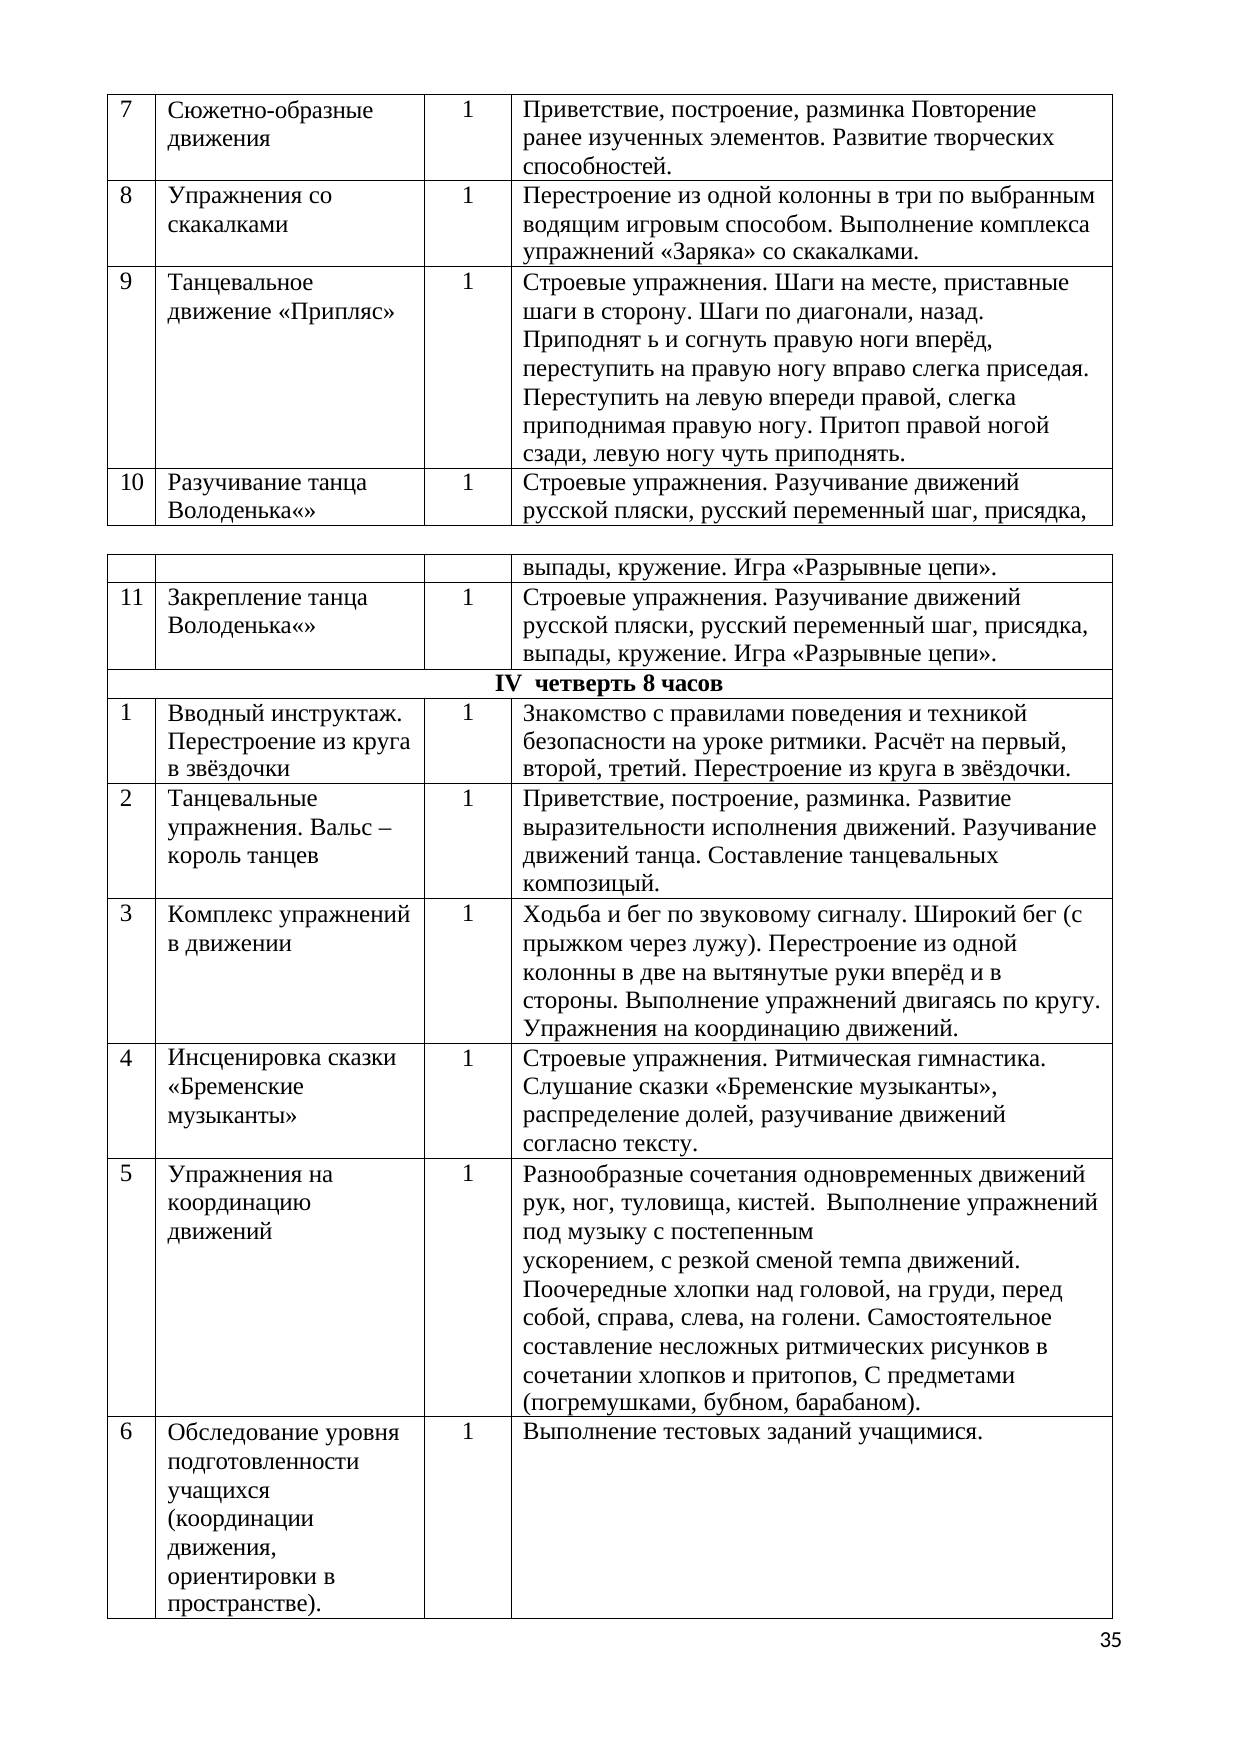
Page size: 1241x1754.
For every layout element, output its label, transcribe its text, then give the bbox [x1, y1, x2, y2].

table_cell Строевые упражнения. Ритмическая гимнастика. Слушание сказки «Бременские музыканты», распределение долей, разучивание движений согласно тексту. [512, 1044, 1112, 1158]
table_cell 1 [425, 1417, 511, 1618]
table_cell Обследование уровня подготовленности учащихся (координации движения, ориентировки в пространстве). [156, 1417, 424, 1618]
table_cell 1 [425, 1044, 511, 1158]
table_cell 1 [425, 583, 511, 668]
table_cell Вводный инструктаж. Перестроение из круга в звёздочки [156, 699, 424, 783]
table_cell 3 [108, 899, 155, 1043]
table_cell Приветствие, построение, разминка. Развитие выразительности исполнения движений. Разучивание движений танца. Составление танцевальных композицый. [512, 784, 1112, 898]
table_cell 11 [108, 583, 155, 668]
table_cell 2 [108, 784, 155, 898]
table_cell 1 [425, 469, 511, 525]
table_header выпады, кружение. Игра «Разрывные цепи». [512, 555, 1112, 582]
table_cell 1 [425, 95, 511, 180]
table_cell 9 [108, 267, 155, 467]
table_cell Упражнения на координацию движений [156, 1159, 424, 1416]
table_header [156, 555, 424, 582]
table_cell 10 [108, 469, 155, 525]
table_cell 1 [425, 899, 511, 1043]
table_cell 1 [425, 181, 511, 266]
table_cell Сюжетно-образные движения [156, 95, 424, 180]
table_cell Разучивание танца Володенька«» [156, 469, 424, 525]
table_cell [512, 1417, 1112, 1618]
table_cell Закрепление танца Володенька«» [156, 583, 424, 668]
table_cell 7 [108, 95, 155, 180]
table_cell 6 [108, 1417, 155, 1618]
table_cell Танцевальные упражнения. Вальс – король танцев [156, 784, 424, 898]
table_cell Разнообразные сочетания одновременных движений рук, ног, туловища, кистей. Выполнение упражнений под музыку с постепенным ускорением, с резкой сменой темпа движений. Поочередные хлопки над головой, на груди, перед собой, справа, слева, на голени. Самостоятельное составление несложных ритмических рисунков в сочетании хлопков и притопов, С предметами (погремушками, бубном, барабаном). [512, 1159, 1112, 1416]
table_cell 1 [425, 699, 511, 783]
table_cell Инсценировка сказки «Бременские музыканты» [156, 1044, 424, 1158]
table_cell 4 [108, 1044, 155, 1158]
table_cell 1 [108, 699, 155, 783]
table_cell 1 [425, 784, 511, 898]
table_cell Строевые упражнения. Разучивание движений русской пляски, русский переменный шаг, присядка, [512, 469, 1112, 525]
table_cell Перестроение из одной колонны в три по выбранным водящим игровым способом. Выполнение комплекса упражнений «Заряка» со скакалками. [512, 181, 1112, 266]
table_cell Знакомство с правилами поведения и техникой безопасности на уроке ритмики. Расчёт на первый, второй, третий. Перестроение из круга в звёздочки. [512, 699, 1112, 783]
table_cell 1 [425, 267, 511, 467]
table_cell 8 [108, 181, 155, 266]
table_cell Строевые упражнения. Шаги на месте, приставные шаги в сторону. Шаги по диагонали, назад. Приподнят ь и согнуть правую ноги вперёд, переступить на правую ногу вправо слегка приседая. Переступить на левую впереди правой, слегка приподнимая правую ногу. Притоп правой ногой сзади, левую ногу чуть приподнять. [512, 267, 1112, 467]
table_cell Ходьба и бег по звуковому сигналу. Широкий бег (с прыжком через лужу). Перестроение из одной колонны в две на вытянутые руки вперёд и в стороны. Выполнение упражнений двигаясь по кругу. Упражнения на координацию движений. [512, 899, 1112, 1043]
table_cell IV четверть 8 часов [108, 670, 1112, 697]
table_cell 1 [425, 1159, 511, 1416]
table_cell 5 [108, 1159, 155, 1416]
table_header [108, 555, 155, 582]
table_header [425, 555, 511, 582]
table_cell Строевые упражнения. Разучивание движений русской пляски, русский переменный шаг, присядка, выпады, кружение. Игра «Разрывные цепи». [512, 583, 1112, 668]
table_cell Приветствие, построение, разминка Повторение ранее изученных элементов. Развитие творческих способностей. [512, 95, 1112, 180]
table_cell Комплекс упражнений в движении [156, 899, 424, 1043]
table_cell Танцевальное движение «Припляс» [156, 267, 424, 467]
table_cell Упражнения со скакалками [156, 181, 424, 266]
